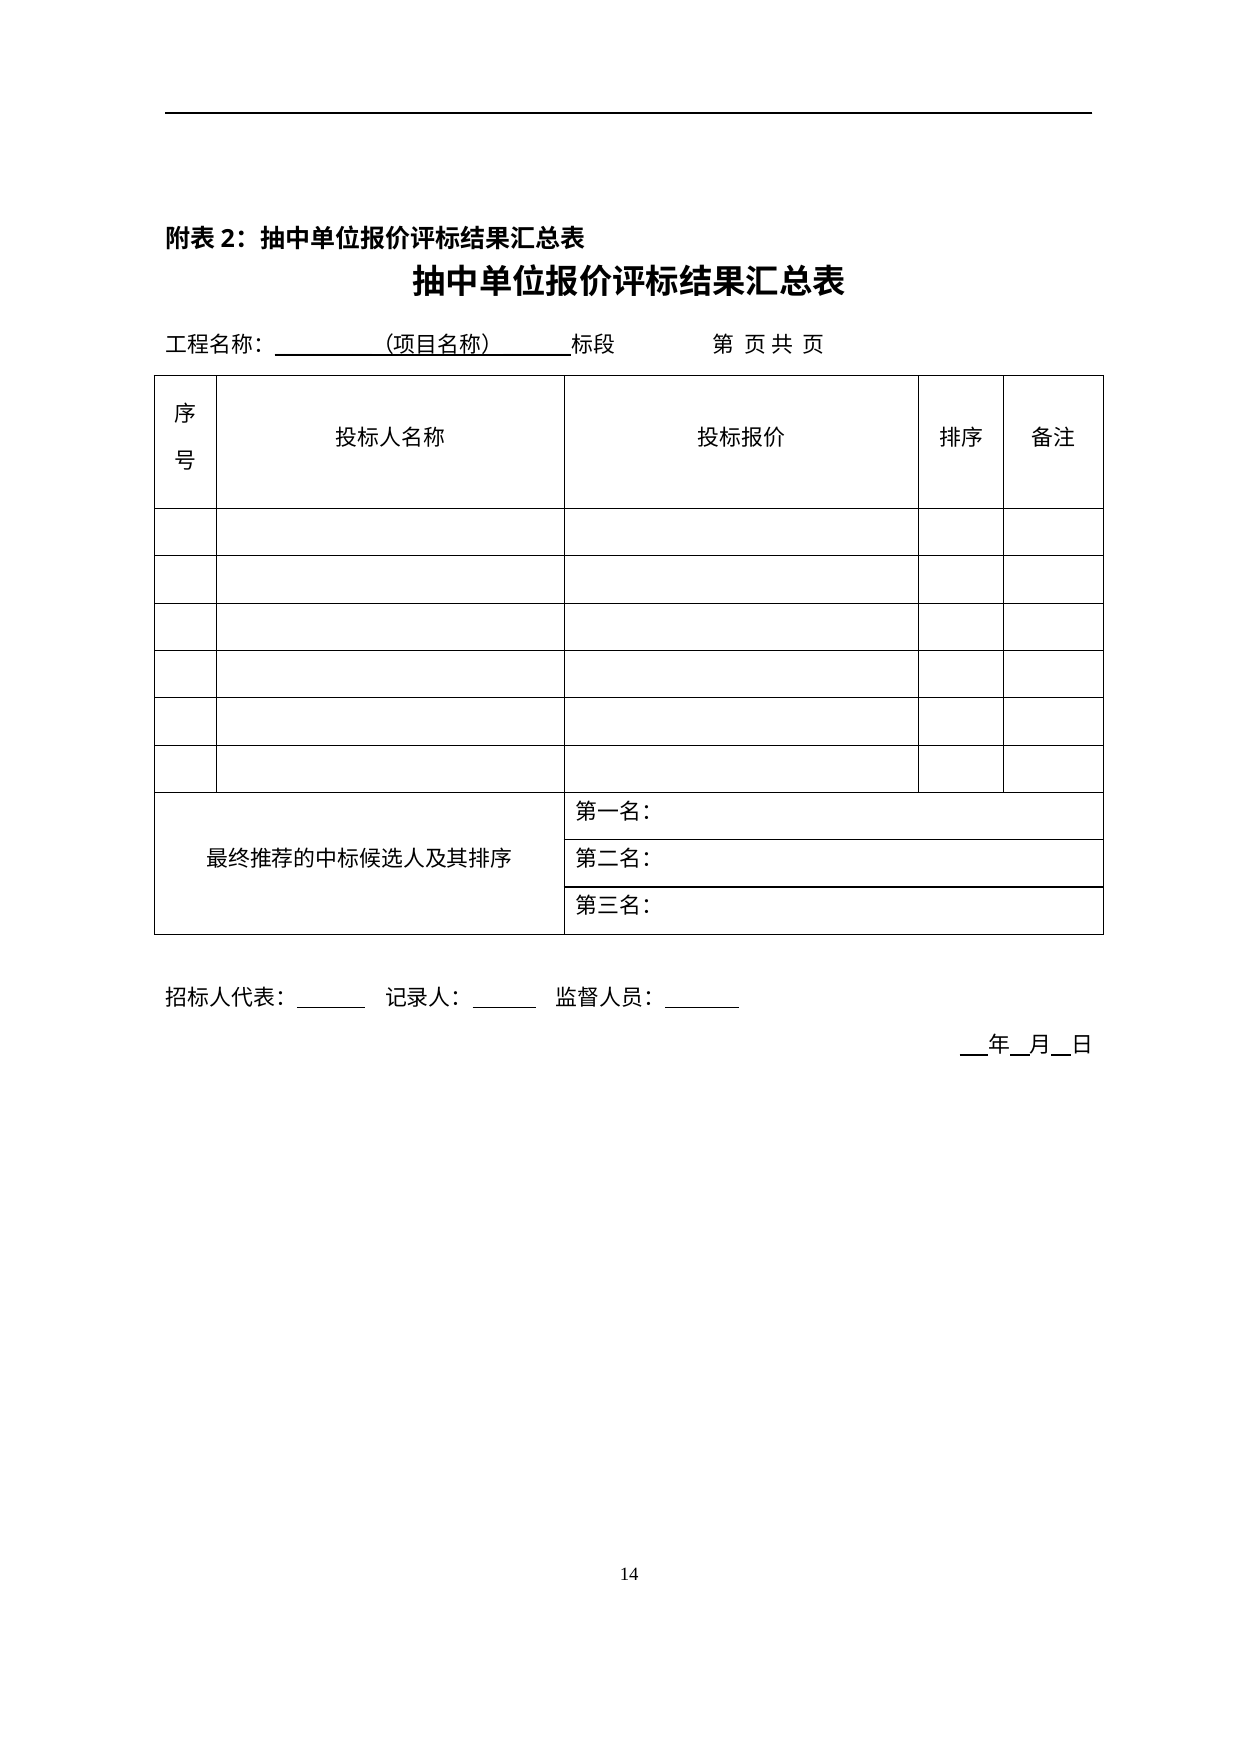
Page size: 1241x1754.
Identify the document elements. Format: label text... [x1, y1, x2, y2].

table_cell 最终推荐的中标候选人及其排序 [155, 793, 564, 934]
table_header 序号 [155, 376, 216, 508]
table_header 备注 [1004, 376, 1103, 508]
table_cell [565, 509, 918, 555]
table_cell [155, 604, 216, 650]
table_cell [565, 651, 918, 697]
table_cell [155, 746, 216, 792]
text 抽中单位报价评标结果汇总表 [165, 255, 1092, 303]
table_cell [1004, 698, 1103, 744]
table_header 投标报价 [565, 376, 918, 508]
table_cell [565, 556, 918, 603]
table_cell [217, 746, 564, 792]
table_cell [1004, 604, 1103, 650]
table_cell [1004, 556, 1103, 603]
table_cell [155, 509, 216, 555]
table_cell [919, 698, 1003, 744]
text 年 月 日 [165, 1027, 1092, 1059]
table_cell [155, 698, 216, 744]
text 工程名称：__________（项目名称）_______标段 第 页 共 页 [165, 327, 1092, 359]
table_cell [155, 556, 216, 603]
table_cell [217, 604, 564, 650]
table_cell [1004, 746, 1103, 792]
table_cell [919, 604, 1003, 650]
table_cell 第三名： [565, 888, 1103, 934]
table_cell [565, 604, 918, 650]
table_cell 第一名： [565, 793, 1103, 839]
table_cell [155, 651, 216, 697]
table_cell [217, 651, 564, 697]
table_cell [919, 556, 1003, 603]
table_cell [919, 509, 1003, 555]
table_cell [919, 746, 1003, 792]
table_header 排序 [919, 376, 1003, 508]
table_cell [217, 556, 564, 603]
table_cell [1004, 651, 1103, 697]
text 招标人代表： 记录人： 监督人员： [165, 979, 1092, 1011]
table_cell [919, 651, 1003, 697]
table_cell [565, 746, 918, 792]
table_cell [565, 698, 918, 744]
text 附表2：抽中单位报价评标结果汇总表 [165, 218, 1092, 255]
table_cell 第二名： [565, 840, 1103, 886]
table_cell [1004, 509, 1103, 555]
table_header 投标人名称 [217, 376, 564, 508]
table_cell [217, 698, 564, 744]
table_cell [217, 509, 564, 555]
